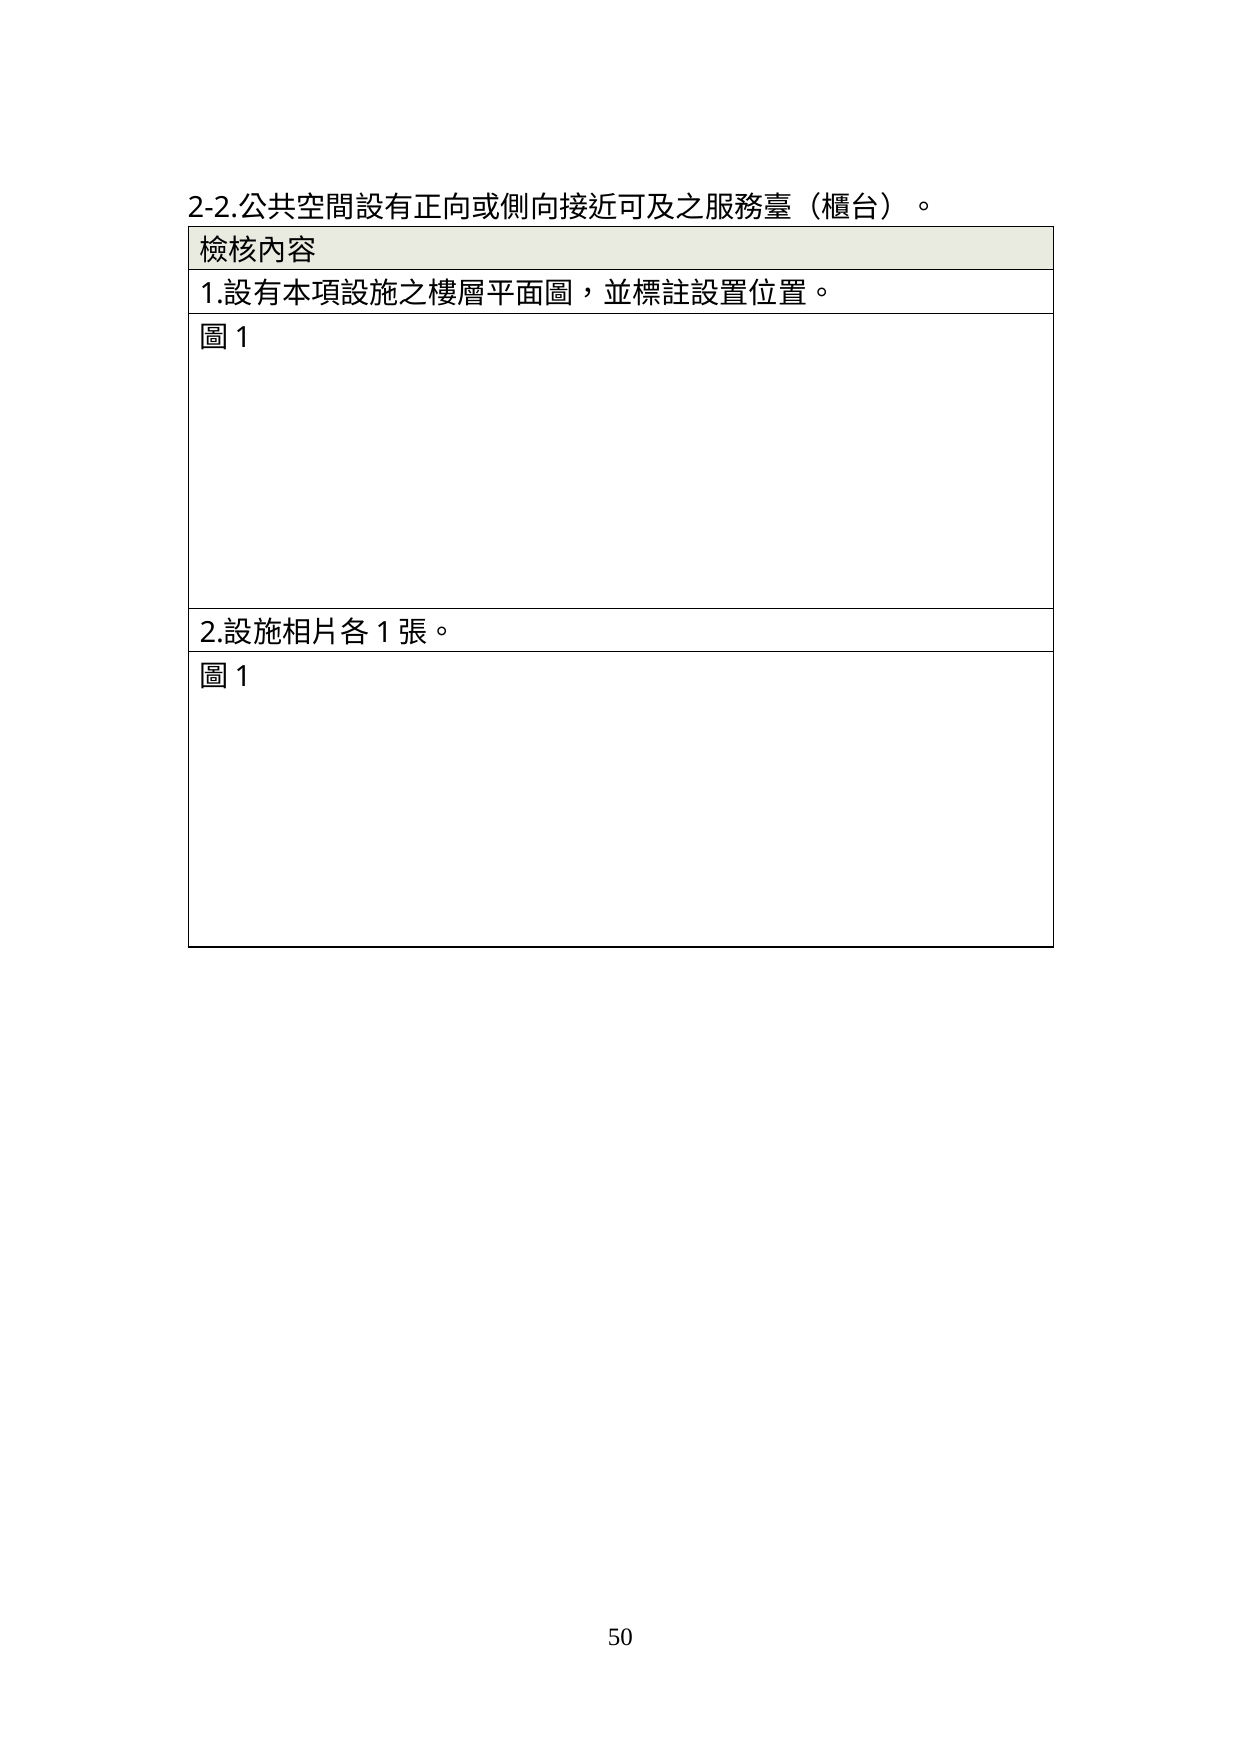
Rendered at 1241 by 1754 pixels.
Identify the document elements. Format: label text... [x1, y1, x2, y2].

table_header 檢核內容 [189, 227, 1053, 269]
table_cell 圖1 [189, 652, 1053, 946]
table_cell 圖1 [189, 314, 1053, 608]
text 2-2.公共空間設有正向或側向接近可及之服務臺（櫃台）。 [187, 183, 1053, 226]
table_cell 2.設施相片各1張。 [189, 609, 1053, 651]
table_cell 1.設有本項設施之樓層平面圖，並標註設置位置。 [189, 270, 1053, 312]
